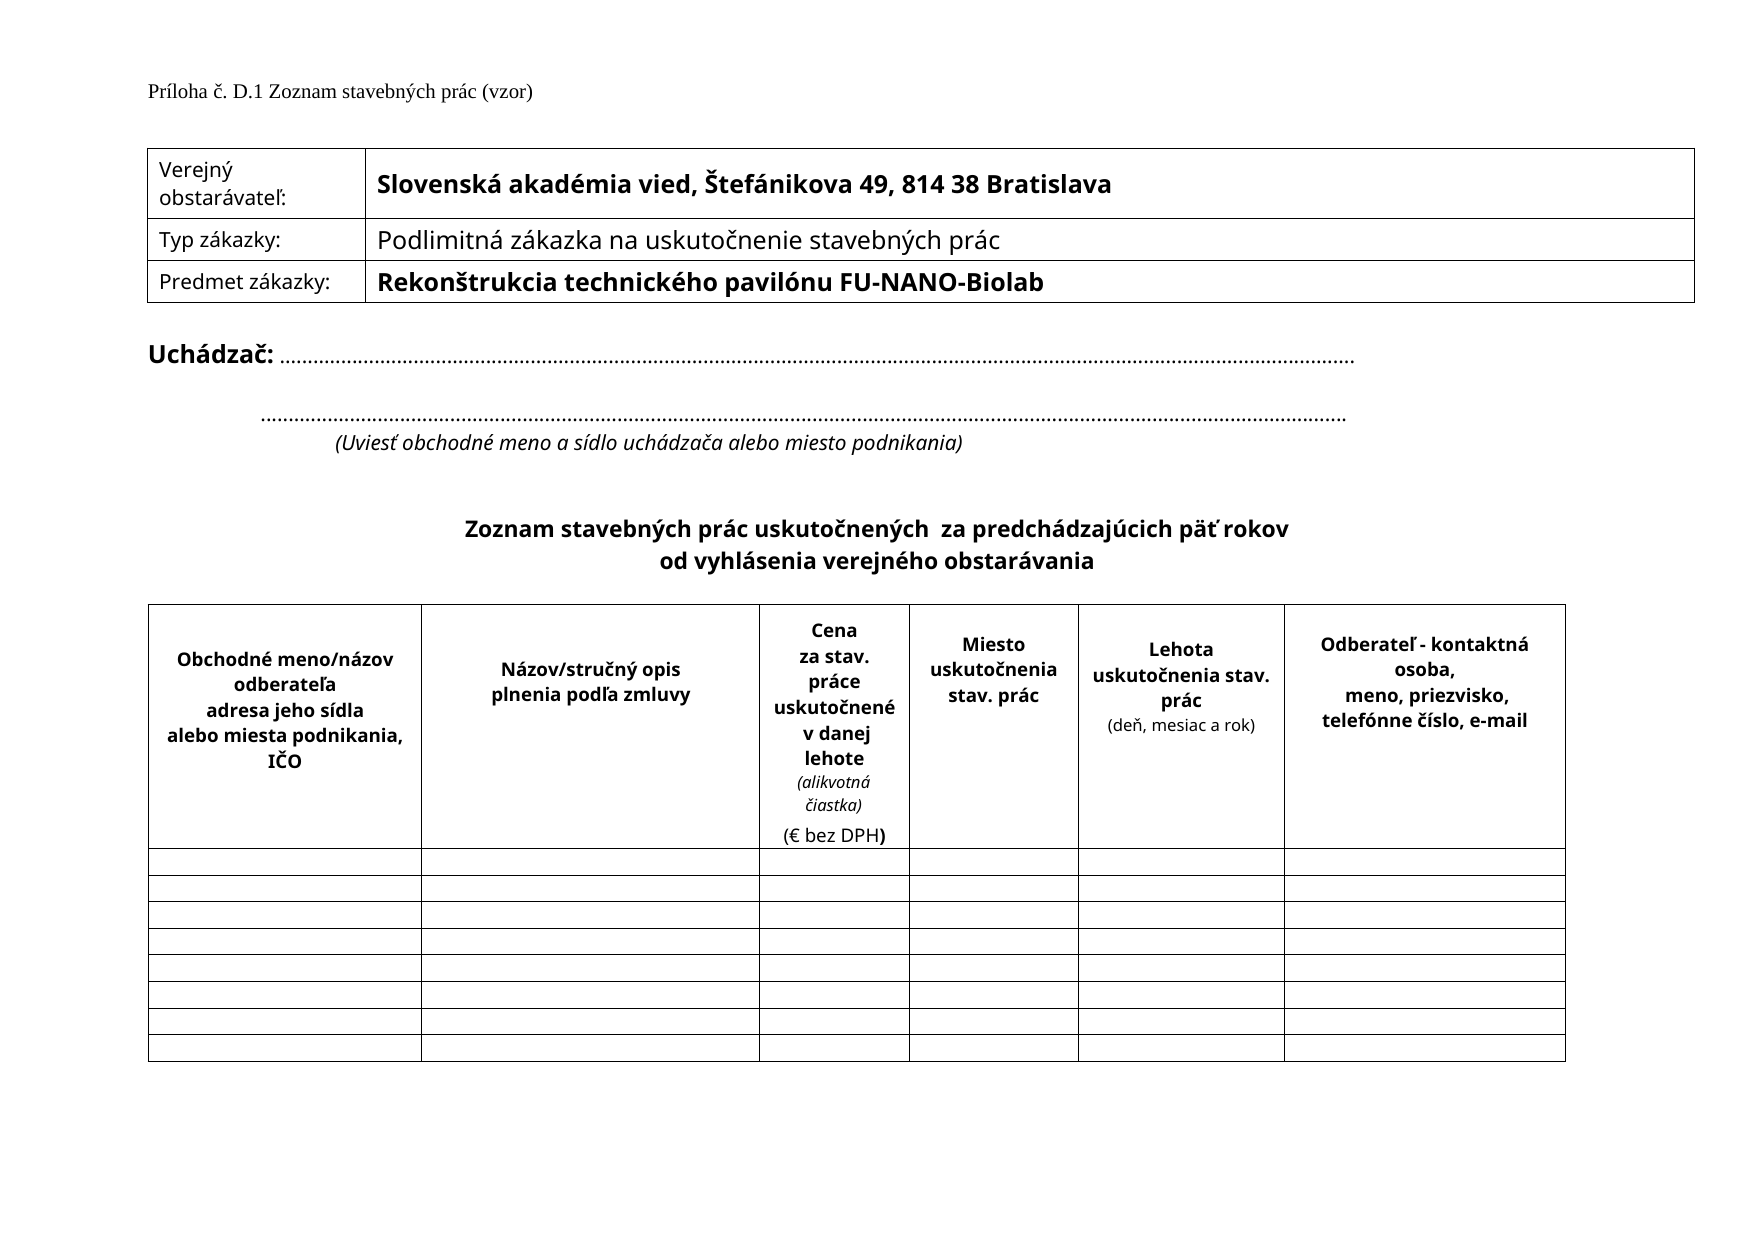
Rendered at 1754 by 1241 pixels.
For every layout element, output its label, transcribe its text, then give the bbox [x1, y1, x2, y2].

table_cell [1079, 849, 1284, 875]
table_header Miesto uskutočnenia stav. prác [910, 605, 1078, 848]
table_cell [422, 955, 759, 981]
table_cell [149, 982, 421, 1007]
table_cell [149, 902, 421, 928]
table_cell [760, 1035, 909, 1061]
table_cell [149, 1035, 421, 1061]
table_cell Podlimitná zákazka na uskutočnenie stavebných prác [366, 219, 1694, 260]
table_cell [910, 1009, 1078, 1034]
table_cell [422, 902, 759, 928]
table_header Slovenská akadémia vied, Štefánikova 49, 814 38 Bratislava [366, 149, 1694, 218]
table_cell [1285, 902, 1565, 928]
table_header Názov/stručný opis plnenia podľa zmluvy [422, 605, 759, 848]
table_cell [760, 1009, 909, 1034]
table_cell [910, 955, 1078, 981]
table_cell [149, 849, 421, 875]
table_cell [1285, 929, 1565, 954]
table_cell [1285, 849, 1565, 875]
table_cell [910, 902, 1078, 928]
text Zoznam stavebných prác uskutočnených za predchádzajúcich päť rokov [148, 513, 1606, 544]
table_cell [910, 1035, 1078, 1061]
table_cell [1285, 982, 1565, 1007]
table_cell [1285, 1035, 1565, 1061]
table_header Cena za stav. práce uskutočnené v danej lehote (alikvotná čiastka) (€ bez DPH) [760, 605, 909, 848]
table_header Verejný obstarávateľ: [148, 149, 365, 218]
table_cell [760, 955, 909, 981]
table_cell [422, 849, 759, 875]
table_cell [422, 876, 759, 901]
table_cell [1285, 1009, 1565, 1034]
table_cell [1079, 1009, 1284, 1034]
text ................................................................................................................................................................................................... [260, 399, 1606, 428]
table_cell [760, 902, 909, 928]
table_cell [910, 929, 1078, 954]
table_cell [1285, 955, 1565, 981]
table_cell [422, 1035, 759, 1061]
table_cell [1285, 876, 1565, 901]
table_header Odberateľ - kontaktná osoba, meno, priezvisko, telefónne číslo, e-mail [1285, 605, 1565, 848]
table_cell [760, 982, 909, 1007]
table_header Lehota uskutočnenia stav. prác (deň, mesiac a rok) [1079, 605, 1284, 848]
table_cell [760, 929, 909, 954]
table_cell [1079, 1035, 1284, 1061]
table_cell [1079, 929, 1284, 954]
table_cell [149, 929, 421, 954]
table_cell [1079, 876, 1284, 901]
table_cell Rekonštrukcia technického pavilónu FU-NANO-Biolab [366, 261, 1694, 302]
subtitle Uchádzač: ................................................................................................................................................................................................. [148, 337, 1606, 371]
table_cell [422, 929, 759, 954]
table_cell [910, 982, 1078, 1007]
table_cell [1079, 982, 1284, 1007]
table_cell [422, 982, 759, 1007]
table_cell [760, 849, 909, 875]
table_cell [149, 955, 421, 981]
table_cell [1079, 955, 1284, 981]
table_cell [1079, 902, 1284, 928]
table_header Obchodné meno/názov odberateľa adresa jeho sídla alebo miesta podnikania, IČO [149, 605, 421, 848]
table_cell [149, 876, 421, 901]
text (Uviesť obchodné meno a sídlo uchádzača alebo miesto podnikania) [335, 428, 1606, 456]
table_cell [422, 1009, 759, 1034]
table_cell [910, 876, 1078, 901]
table_cell [910, 849, 1078, 875]
table_cell [760, 876, 909, 901]
table_cell [149, 1009, 421, 1034]
table_cell Typ zákazky: [148, 219, 365, 260]
text od vyhlásenia verejného obstarávania [148, 544, 1606, 576]
table_cell Predmet zákazky: [148, 261, 365, 302]
